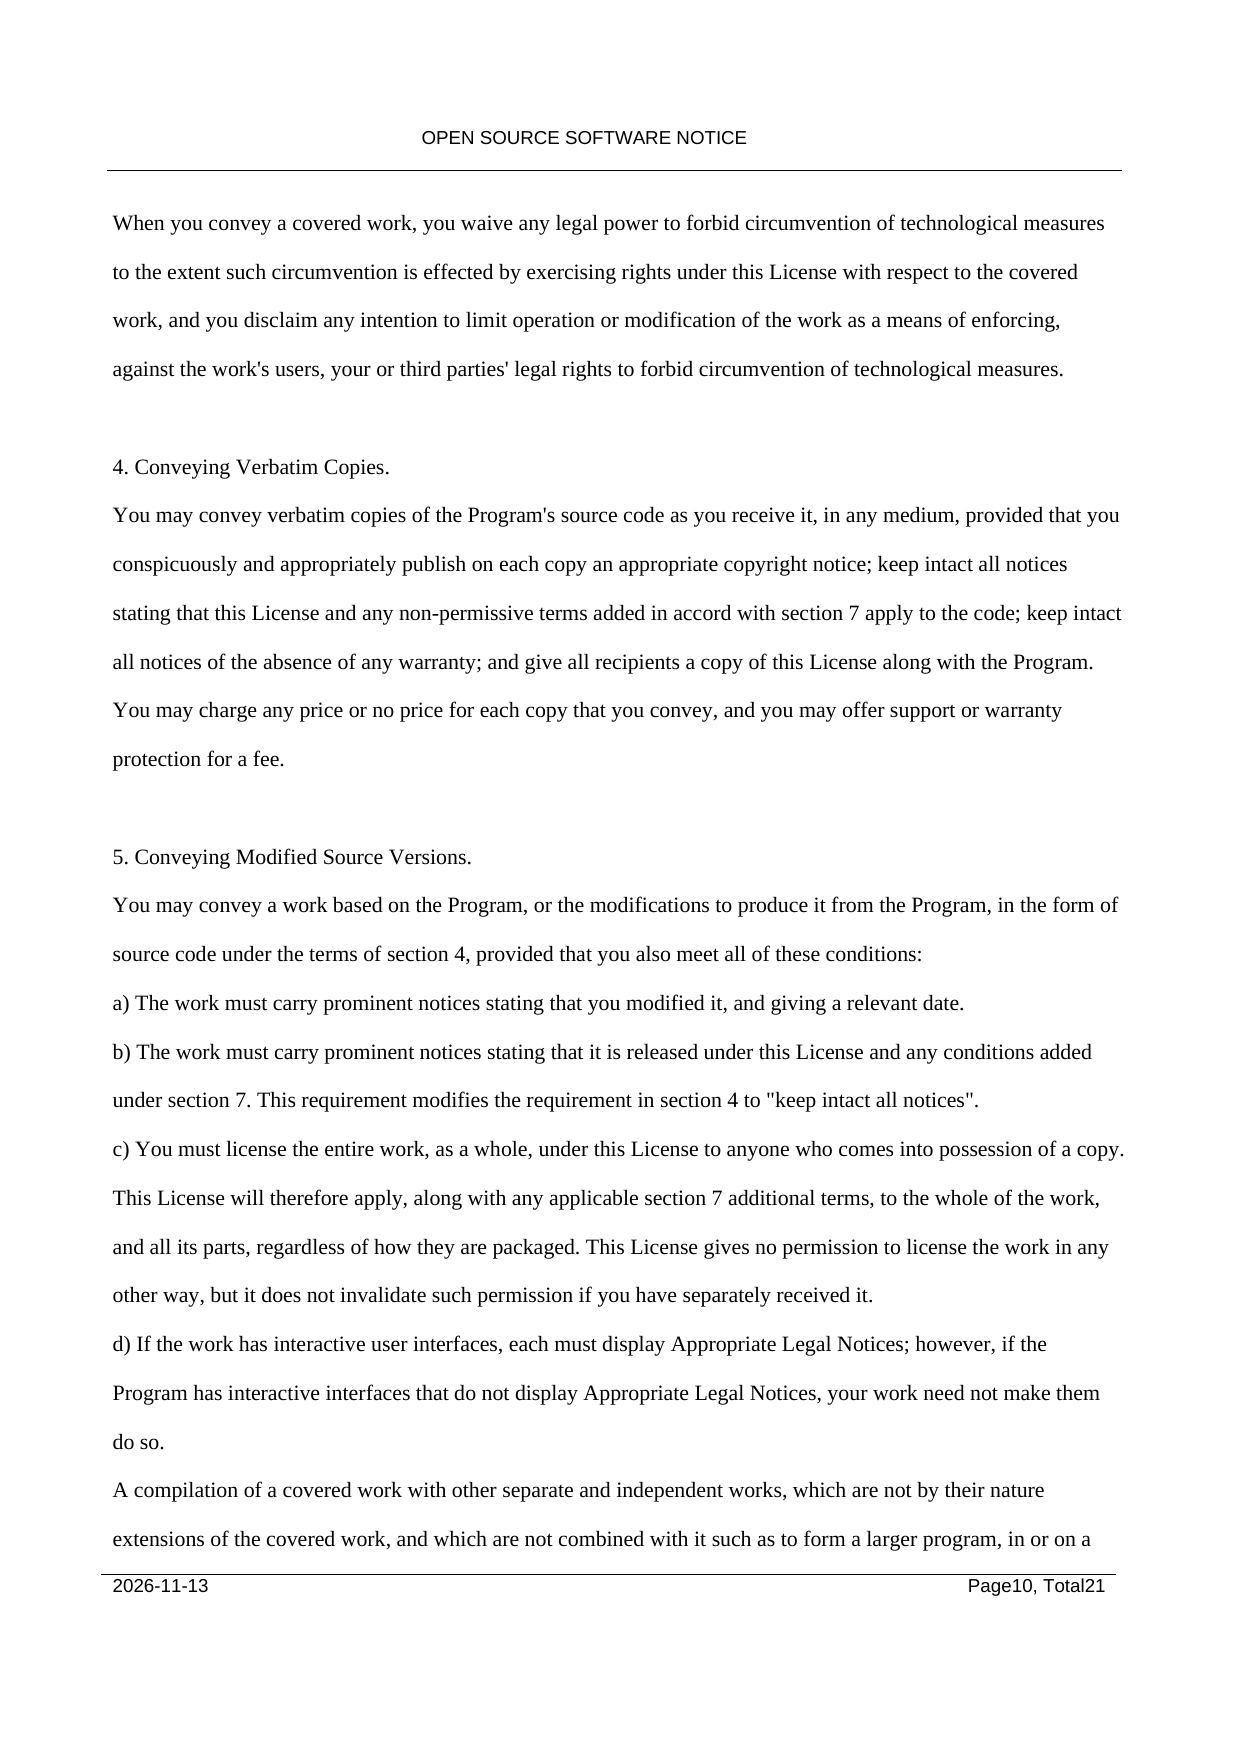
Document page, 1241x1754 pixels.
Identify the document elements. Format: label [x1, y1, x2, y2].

text [112, 206, 1128, 1555]
